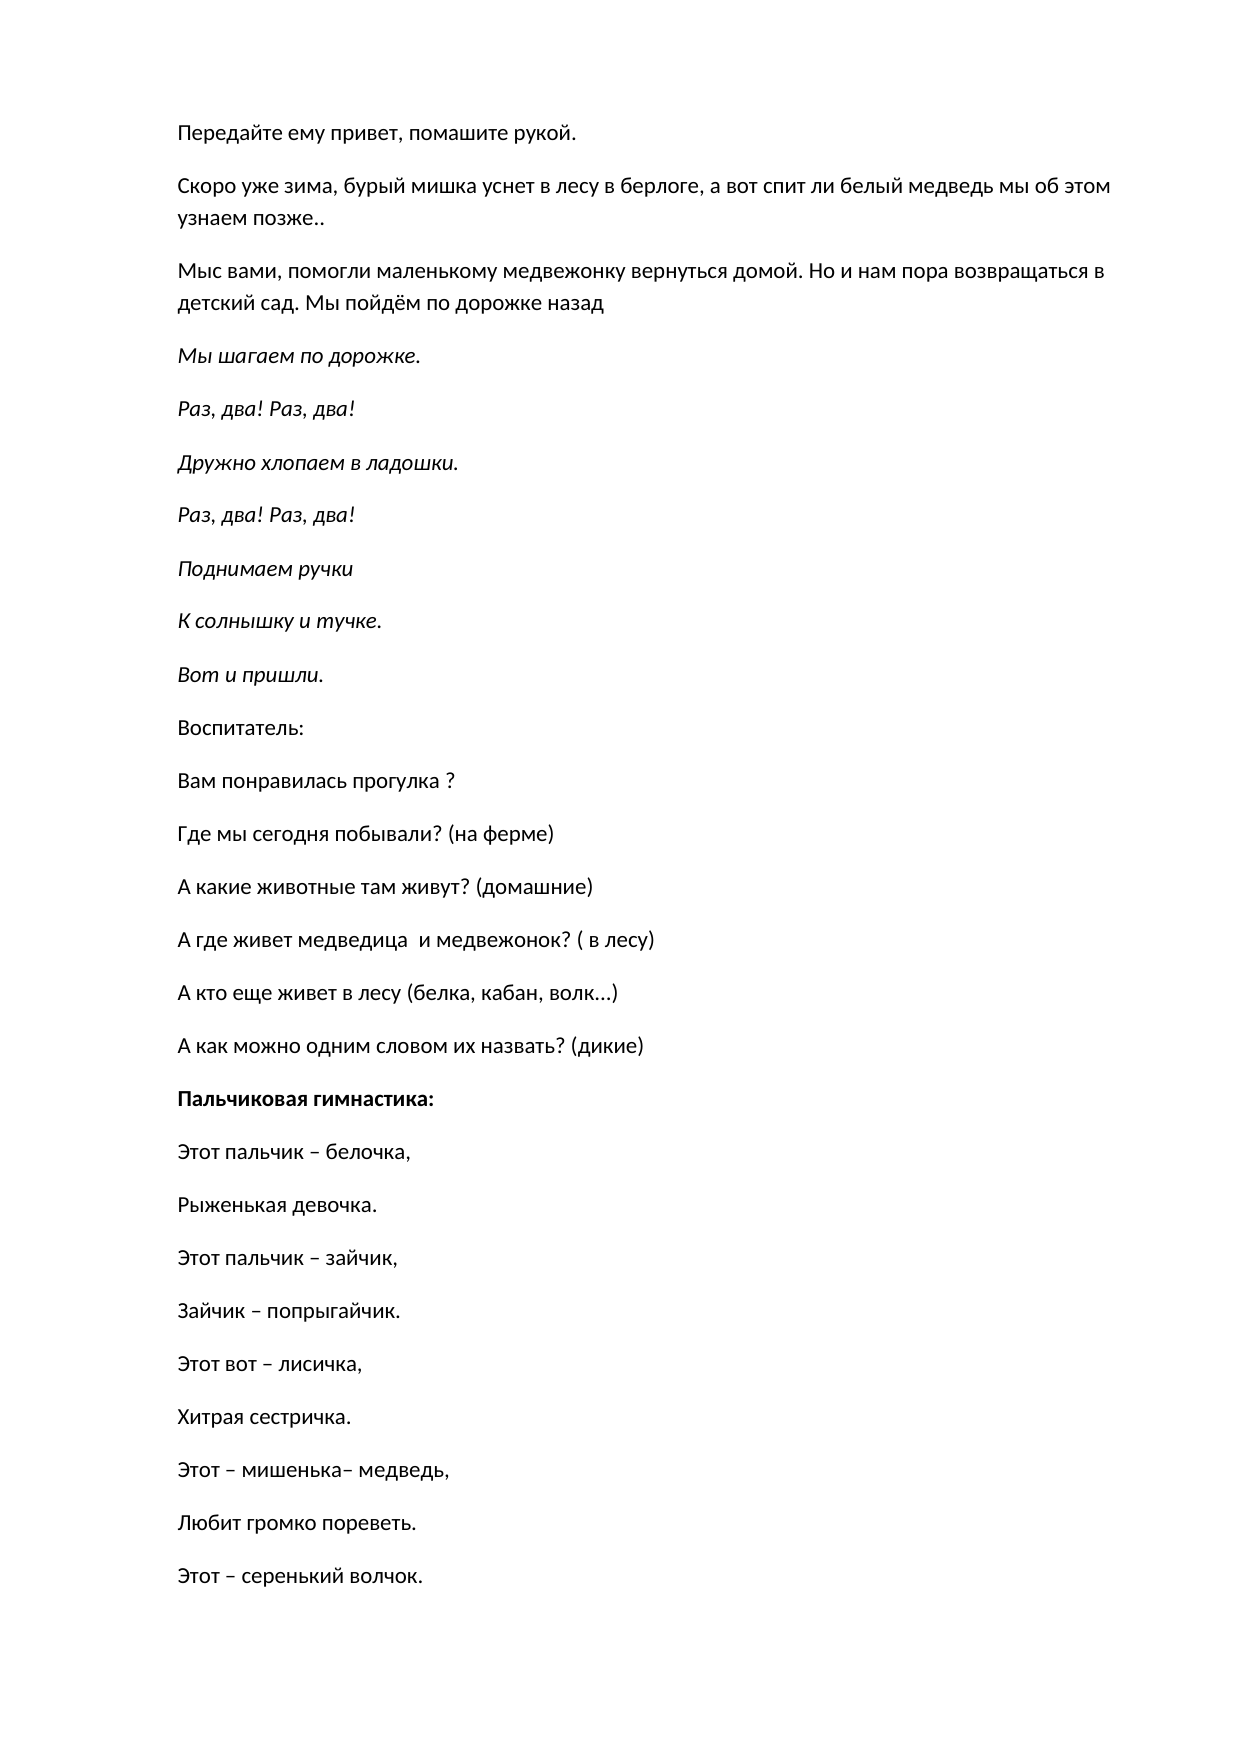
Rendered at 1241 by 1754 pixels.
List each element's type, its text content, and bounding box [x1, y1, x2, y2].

text Этот – мишенька– медведь, [177, 1455, 1152, 1483]
text Рыженькая девочка. [177, 1190, 1152, 1218]
text Вот и пришли. [177, 660, 1152, 688]
text Раз, два! Раз, два! [177, 394, 1152, 423]
text Этот – серенький волчок. [177, 1561, 1152, 1589]
text Мыс вами, помогли маленькому медвежонку вернуться домой. Но и нам пора возвращаться в детский сад. Мы пойдём по дорожке назад [177, 256, 1152, 317]
text Этот пальчик – белочка, [177, 1137, 1152, 1165]
text Воспитатель: [177, 713, 1152, 741]
text Этот пальчик – зайчик, [177, 1243, 1152, 1271]
text Передайте ему привет, помашите рукой. [177, 118, 1152, 146]
text Раз, два! Раз, два! [177, 501, 1152, 529]
text Этот вот – лисичка, [177, 1349, 1152, 1377]
text Вам понравилась прогулка ? [177, 766, 1152, 794]
text Мы шагаем по дорожке. [177, 342, 1152, 369]
text Зайчик – попрыгайчик. [177, 1296, 1152, 1324]
text Любит громко пореветь. [177, 1508, 1152, 1536]
text Где мы сегодня побывали? (на ферме) [177, 819, 1152, 847]
text А какие животные там живут? (домашние) [177, 872, 1152, 900]
text Поднимаем ручки [177, 554, 1152, 582]
text Пальчиковая гимнастика: [177, 1084, 1152, 1112]
text А где живет медведица и медвежонок? ( в лесу) [177, 925, 1152, 953]
text Скоро уже зима, бурый мишка уснет в лесу в берлоге, а вот спит ли белый медведь мы об этом узнаем позже.. [177, 171, 1152, 231]
text А кто еще живет в лесу (белка, кабан, волк...) [177, 978, 1152, 1006]
text Хитрая сестричка. [177, 1402, 1152, 1430]
text Дружно хлопаем в ладошки. [177, 448, 1152, 476]
text А как можно одним словом их назвать? (дикие) [177, 1031, 1152, 1059]
text К солнышку и тучке. [177, 607, 1152, 635]
